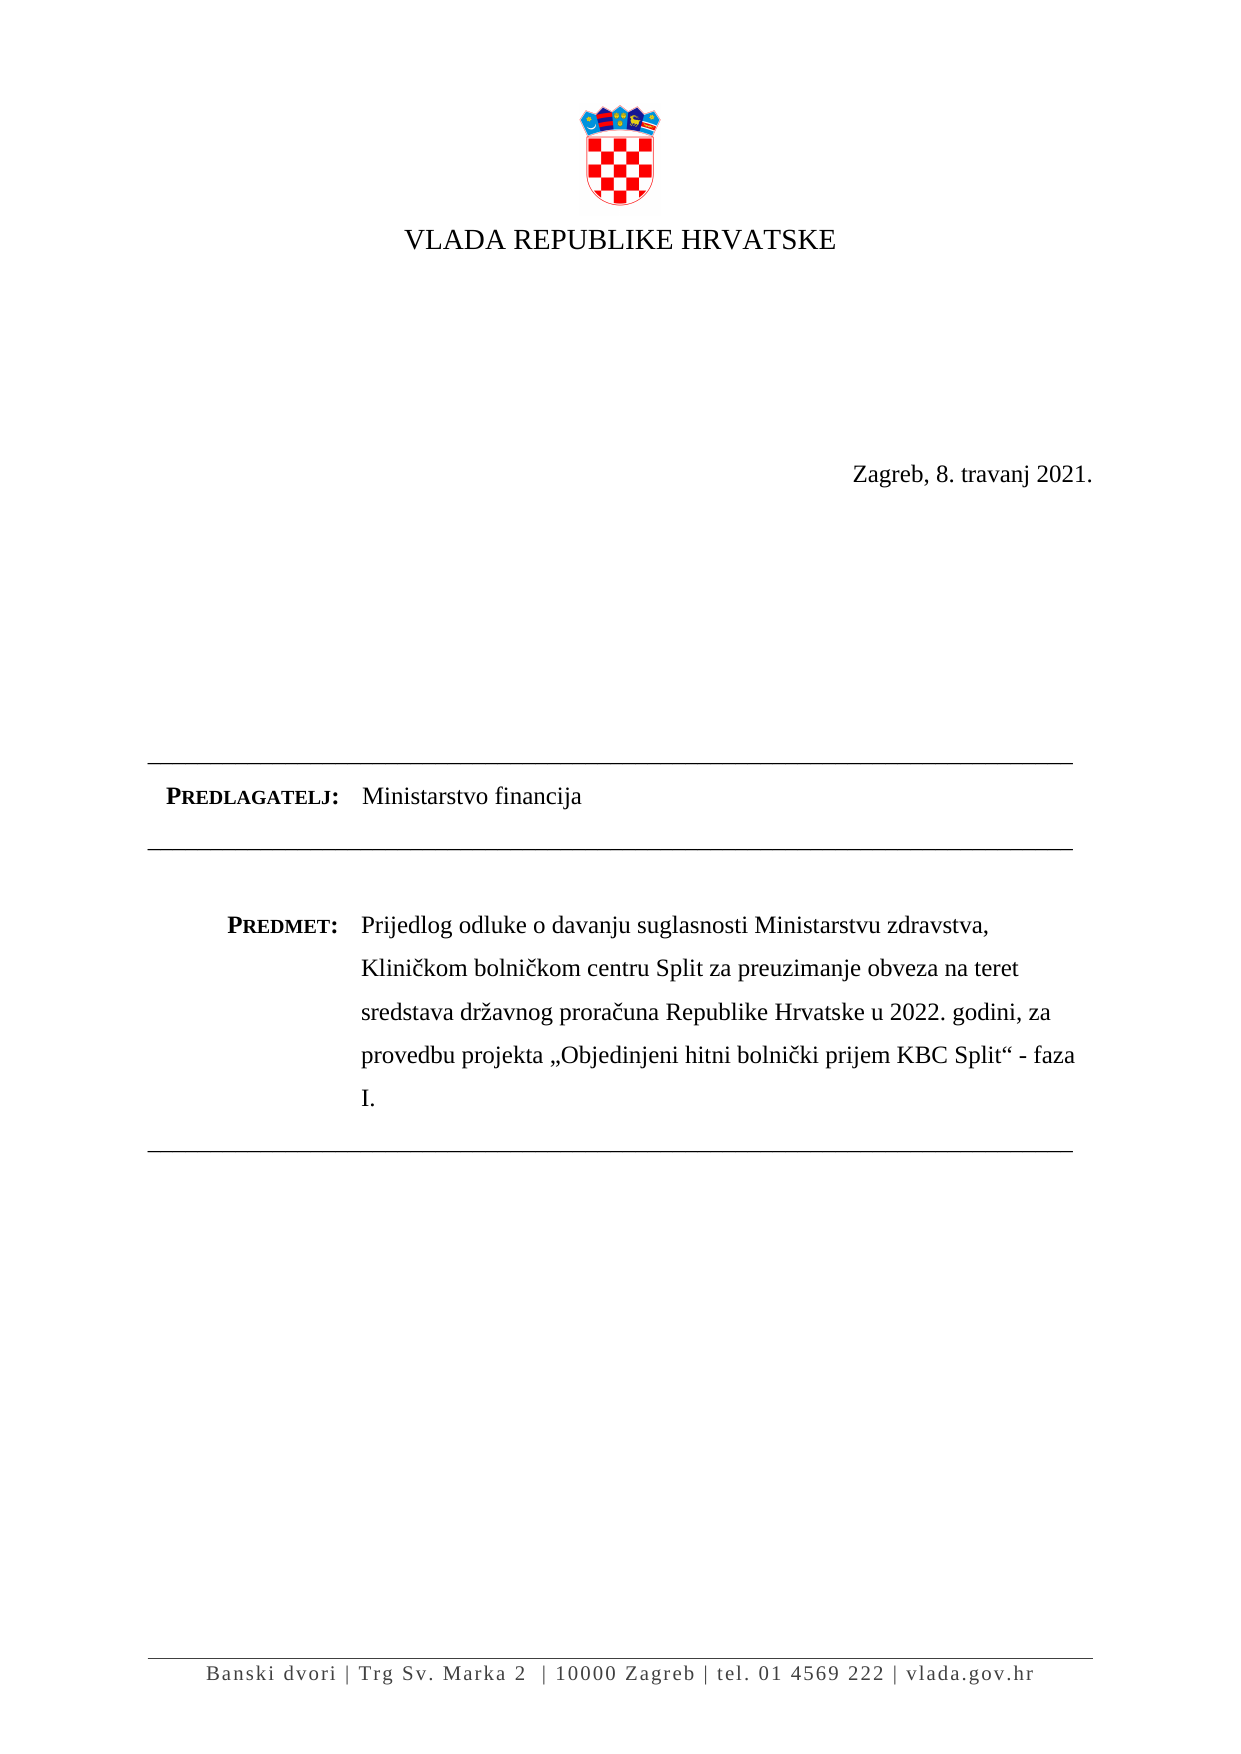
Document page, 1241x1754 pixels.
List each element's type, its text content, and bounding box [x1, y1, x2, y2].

text Zagreb, 8. travanj 2021. [148, 459, 1093, 488]
text __________________________________________________________________________ [148, 824, 1093, 853]
table_header Prijedlog odluke o davanju suglasnosti Ministarstvu zdravstva, Kliničkom bolničkom centru Split za preuzimanje obveza na teret sredstava državnog proračuna Republike Hrvatske u 2022. godini, za provedbu projekta „Objedinjeni hitni bolnički prijem KBC Split“ - faza I. [350, 910, 1093, 1126]
table_header Predmet: [148, 910, 349, 1126]
text __________________________________________________________________________ [148, 1126, 1093, 1154]
text __________________________________________________________________________ [148, 738, 1093, 767]
text VLADA REPUBLIKE HRVATSKE [148, 222, 1093, 255]
table_header Ministarstvo financija [351, 781, 1093, 824]
picture [578, 103, 662, 216]
table_header Predlagatelj: [148, 781, 351, 824]
